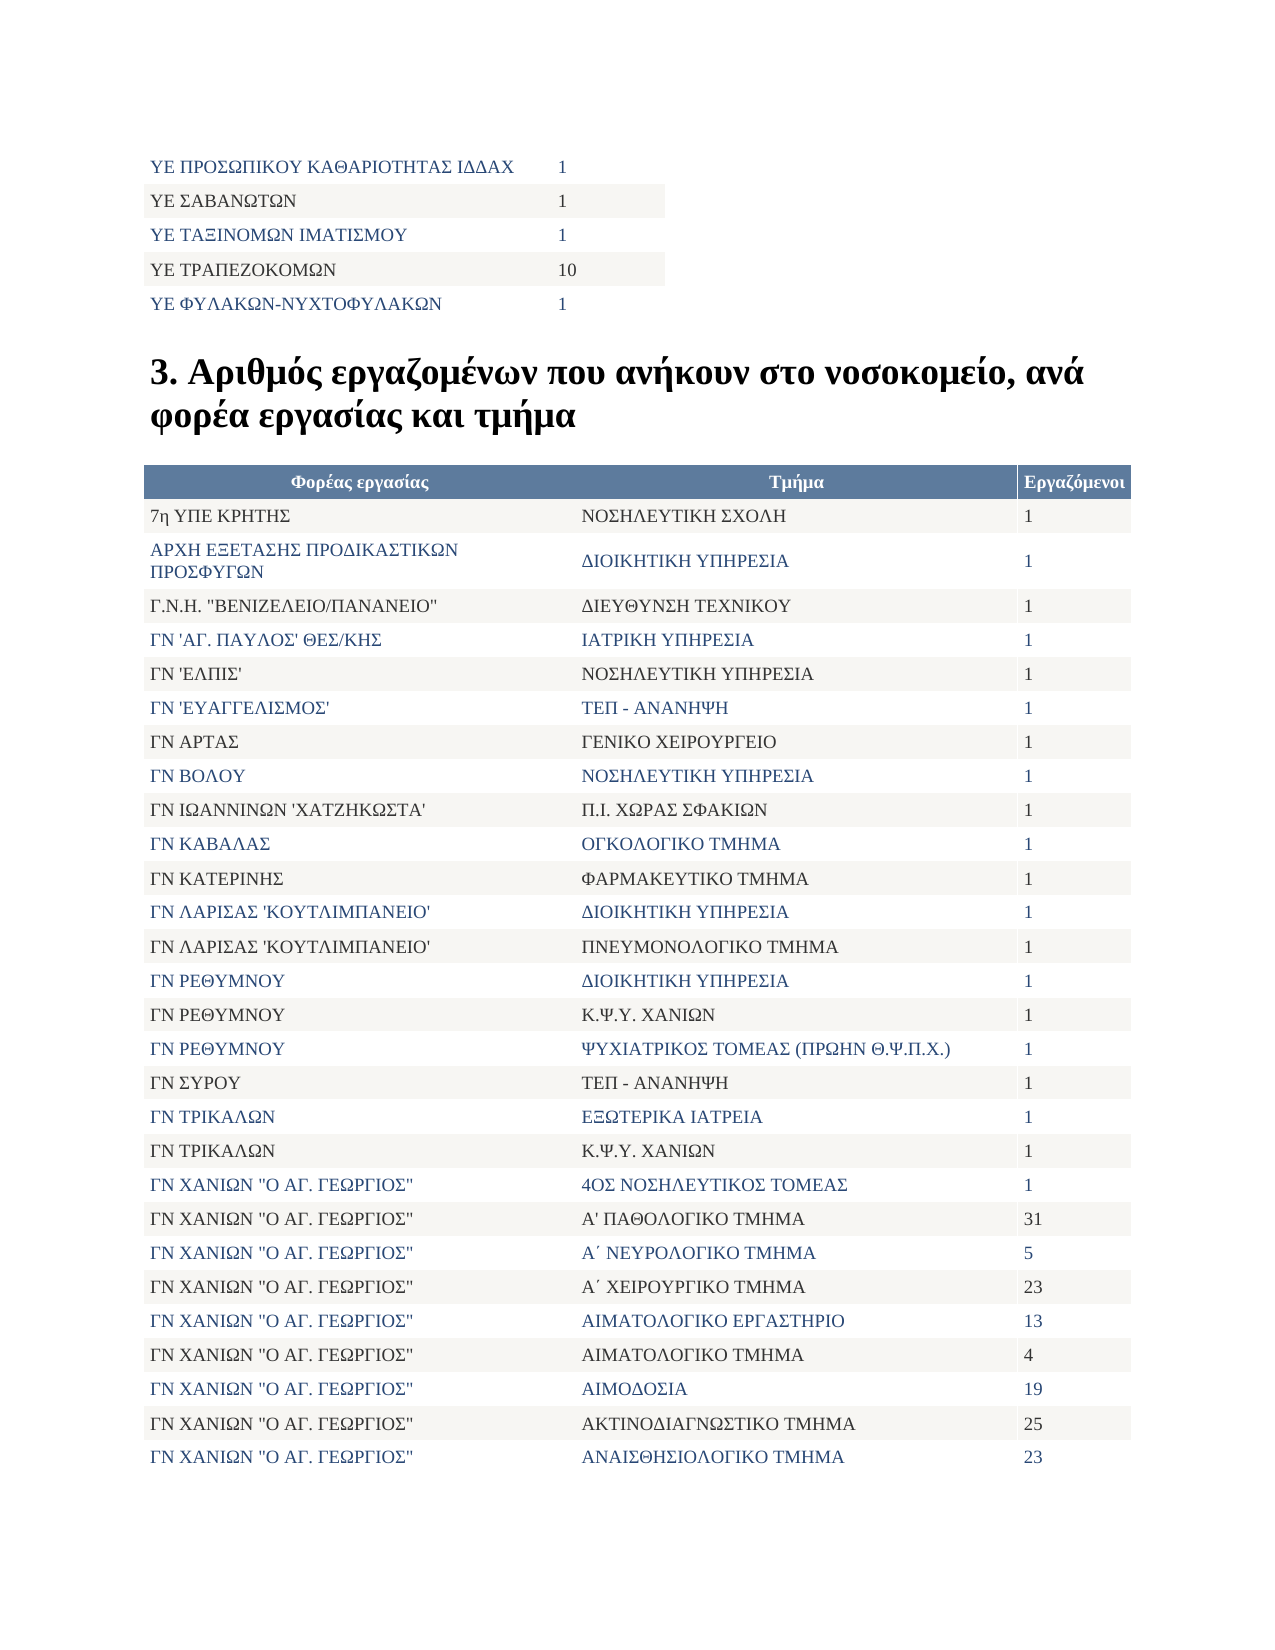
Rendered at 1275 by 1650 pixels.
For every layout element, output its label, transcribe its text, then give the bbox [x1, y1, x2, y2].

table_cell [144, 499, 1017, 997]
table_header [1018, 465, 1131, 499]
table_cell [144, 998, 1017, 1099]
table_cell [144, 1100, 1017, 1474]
text 3. Αριθμός εργαζομένων που ανήκουν στο νοσοκομείο, ανά φορέα εργασίας και τμήμα [150, 349, 1125, 436]
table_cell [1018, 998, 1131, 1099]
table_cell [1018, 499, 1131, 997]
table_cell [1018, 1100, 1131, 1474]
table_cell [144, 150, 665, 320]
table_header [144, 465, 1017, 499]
